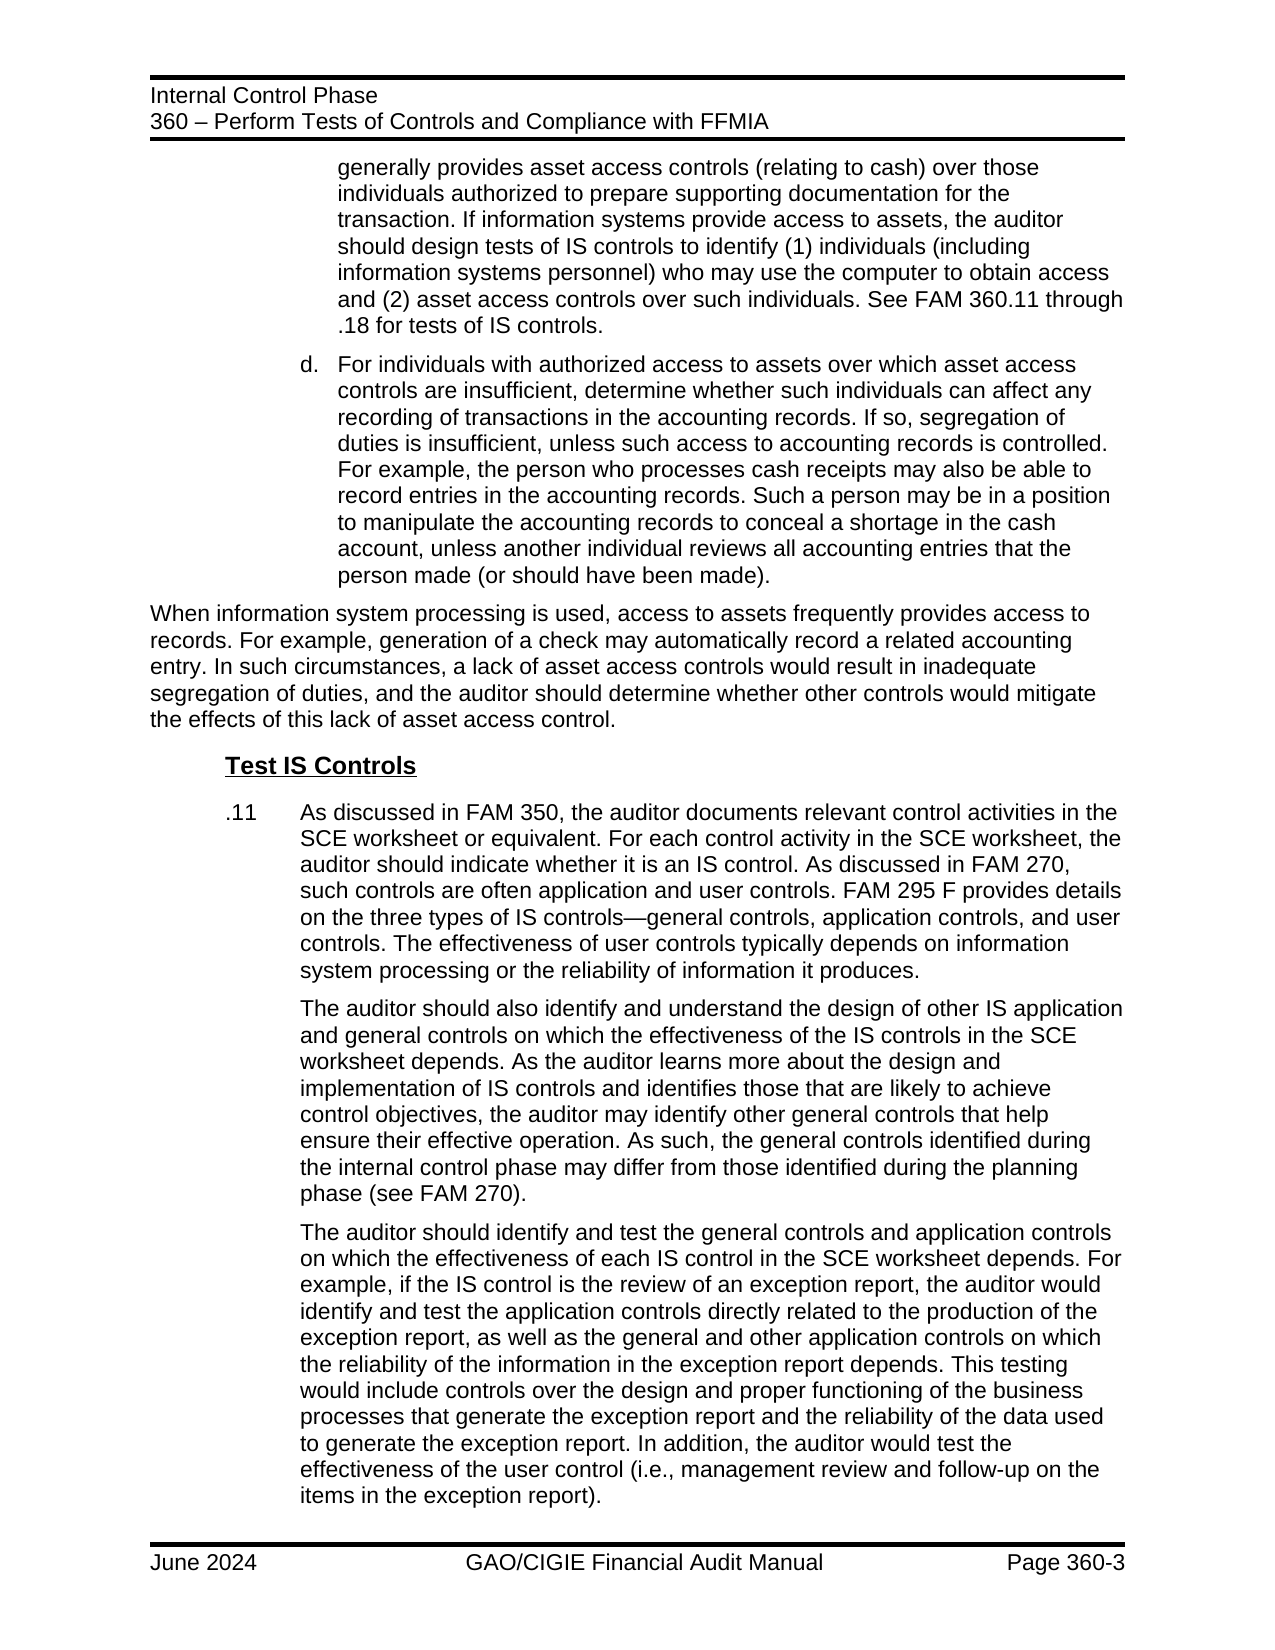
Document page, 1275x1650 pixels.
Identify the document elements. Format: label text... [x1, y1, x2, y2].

list The auditor should identify and test the general controls and application controls on which the effectiveness of each IS control in the SCE worksheet depends. For example, if the IS control is the review of an exception report, the auditor would identify and test the application controls directly related to the production of the exception report, as well as the general and other application controls on which the reliability of the information in the exception report depends. This testing would include controls over the design and proper functioning of the business processes that generate the exception report and the reliability of the data used to generate the exception report. In addition, the auditor would test the effectiveness of the user control (i.e., management review and follow-up on the items in the exception report). [300, 1219, 1125, 1509]
text When information system processing is used, access to assets frequently provides access to records. For example, generation of a check may automatically record a related accounting entry. In such circumstances, a lack of asset access controls would result in inadequate segregation of duties, and the auditor should determine whether other controls would mitigate the effects of this lack of asset access control. [150, 600, 1125, 732]
subtitle Test IS Controls [225, 751, 1125, 780]
list The auditor should also identify and understand the design of other IS application and general controls on which the effectiveness of the IS controls in the SCE worksheet depends. As the auditor learns more about the design and implementation of IS controls and identifies those that are likely to achieve control objectives, the auditor may identify other general controls that help ensure their effective operation. As such, the general controls identified during the internal control phase may differ from those identified during the planning phase (see FAM 270). [300, 995, 1125, 1206]
text As discussed in FAM 350, the auditor documents relevant control activities in the SCE worksheet or equivalent. For each control activity in the SCE worksheet, the auditor should indicate whether it is an IS control. As discussed in FAM 270, such controls are often application and user controls. FAM 295 F provides details on the three types of IS controls—general controls, application controls, and user controls. The effectiveness of user controls typically depends on information system processing or the reliability of information it produces. [225, 798, 1125, 983]
list For individuals with authorized access to assets over which asset access controls are insufficient, determine whether such individuals can affect any recording of transactions in the accounting records. If so, segregation of duties is insufficient, unless such access to accounting records is controlled. For example, the person who processes cash receipts may also be able to record entries in the accounting records. Such a person may be in a position to manipulate the accounting records to conceal a shortage in the cash account, unless another individual reviews all accounting entries that the person made (or should have been made). [300, 351, 1125, 588]
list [300, 154, 1125, 338]
